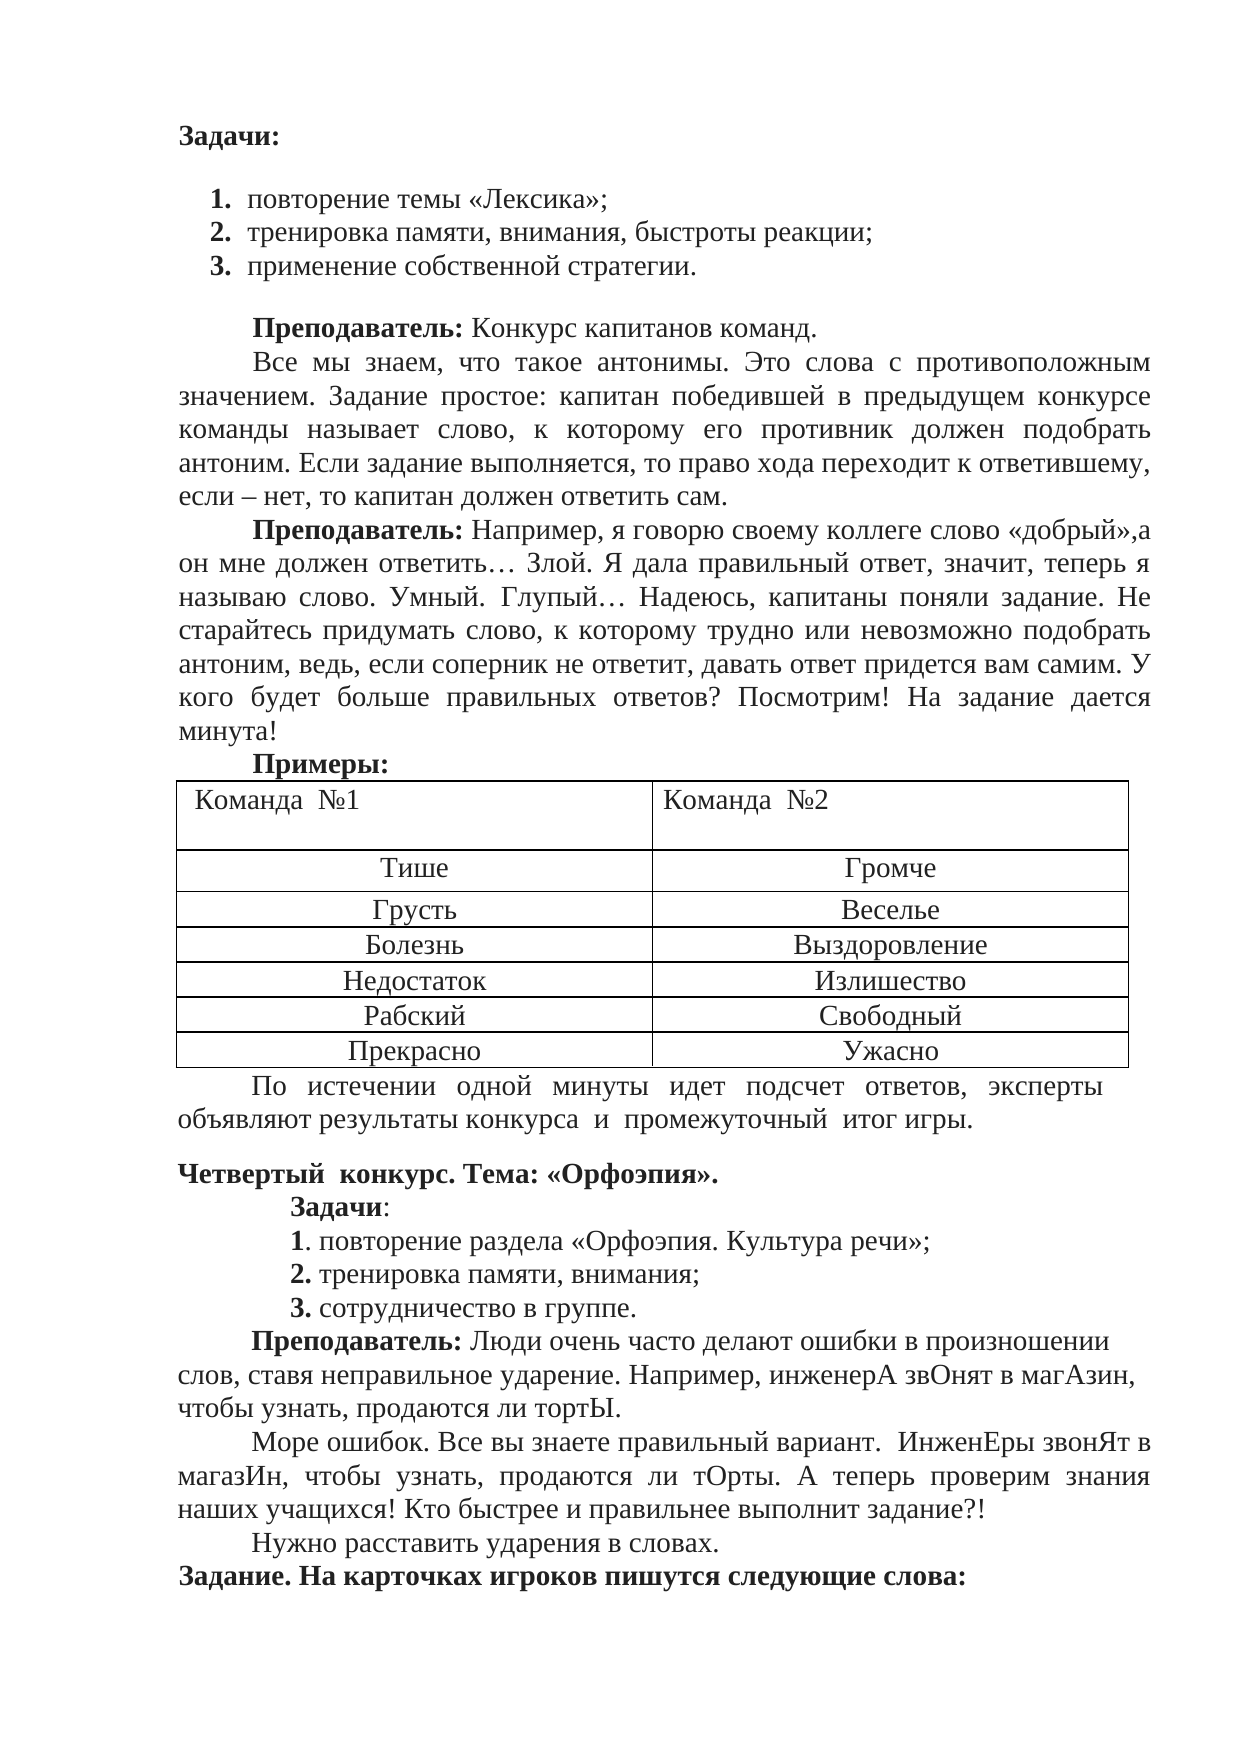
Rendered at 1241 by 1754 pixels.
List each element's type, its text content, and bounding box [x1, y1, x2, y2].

table_cell Громче [653, 851, 1128, 891]
text Задачи: [290, 1189, 1152, 1223]
table_cell Болезнь [177, 928, 652, 961]
text Море ошибок. Все вы знаете правильный вариант. ИнженЕры звонЯт в магазИн, чтобы узнать, продаются ли тОрты. А теперь проверим знания наших учащихся! Кто быстрее и правильнее выполнит задание?! [177, 1424, 1152, 1525]
text Задачи: [178, 118, 1152, 152]
table_cell Свободный [653, 998, 1128, 1031]
table_header Команда №2 [653, 782, 1128, 849]
text Преподаватель: Люди очень часто делают ошибки в произношении слов, ставя неправильное ударение. Например, инженерА звОнят в магАзин, чтобы узнать, продаются ли тортЫ. [177, 1323, 1152, 1424]
text Преподаватель: Например, я говорю своему коллеге слово «добрый»,а он мне должен ответить… Злой. Я дала правильный ответ, значит, теперь я называю слово. Умный. Глупый… Надеюсь, капитаны поняли задание. Не старайтесь придумать слово, к которому трудно или невозможно подобрать антоним, ведь, если соперник не ответит, давать ответ придется вам самим. У кого будет больше правильных ответов? Посмотрим! На задание дается минута! [178, 512, 1152, 747]
list тренировка памяти, внимания, быстроты реакции; [209, 214, 1152, 248]
text Четвертый конкурс. Тема: «Орфоэпия». [177, 1156, 1152, 1189]
table_cell Грусть [177, 892, 652, 926]
text Преподаватель: Конкурс капитанов команд. [178, 311, 1152, 344]
text Все мы знаем, что такое антонимы. Это слова с противоположным значением. Задание простое: капитан победившей в предыдущем конкурсе команды называет слово, к которому его противник должен подобрать антоним. Если задание выполняется, то право хода переходит к ответившему, если – нет, то капитан должен ответить сам. [178, 344, 1152, 512]
table_cell Тише [177, 851, 652, 891]
table_cell Прекрасно [177, 1033, 652, 1066]
text 1. повторение раздела «Орфоэпия. Культура речи»; [290, 1223, 1152, 1256]
table_cell Излишество [653, 963, 1128, 996]
text Задание. На карточках игроков пишутся следующие слова: [178, 1558, 1152, 1592]
text По истечении одной минуты идет подсчет ответов, эксперты объявляют результаты конкурса и промежуточный итог игры. [177, 1068, 1104, 1135]
table_cell Выздоровление [653, 928, 1128, 961]
text Примеры: [178, 747, 1152, 780]
list применение собственной стратегии. [209, 248, 1152, 281]
table_cell Веселье [653, 892, 1128, 926]
text 3. сотрудничество в группе. [290, 1290, 1152, 1323]
text Нужно расставить ударения в словах. [177, 1525, 1152, 1558]
list повторение темы «Лексика»; [209, 181, 1152, 214]
table_cell Ужасно [653, 1033, 1128, 1066]
table_header Команда №1 [177, 782, 652, 849]
table_cell Рабский [177, 998, 652, 1031]
text 2. тренировка памяти, внимания; [290, 1256, 1152, 1290]
table_cell Недостаток [177, 963, 652, 996]
